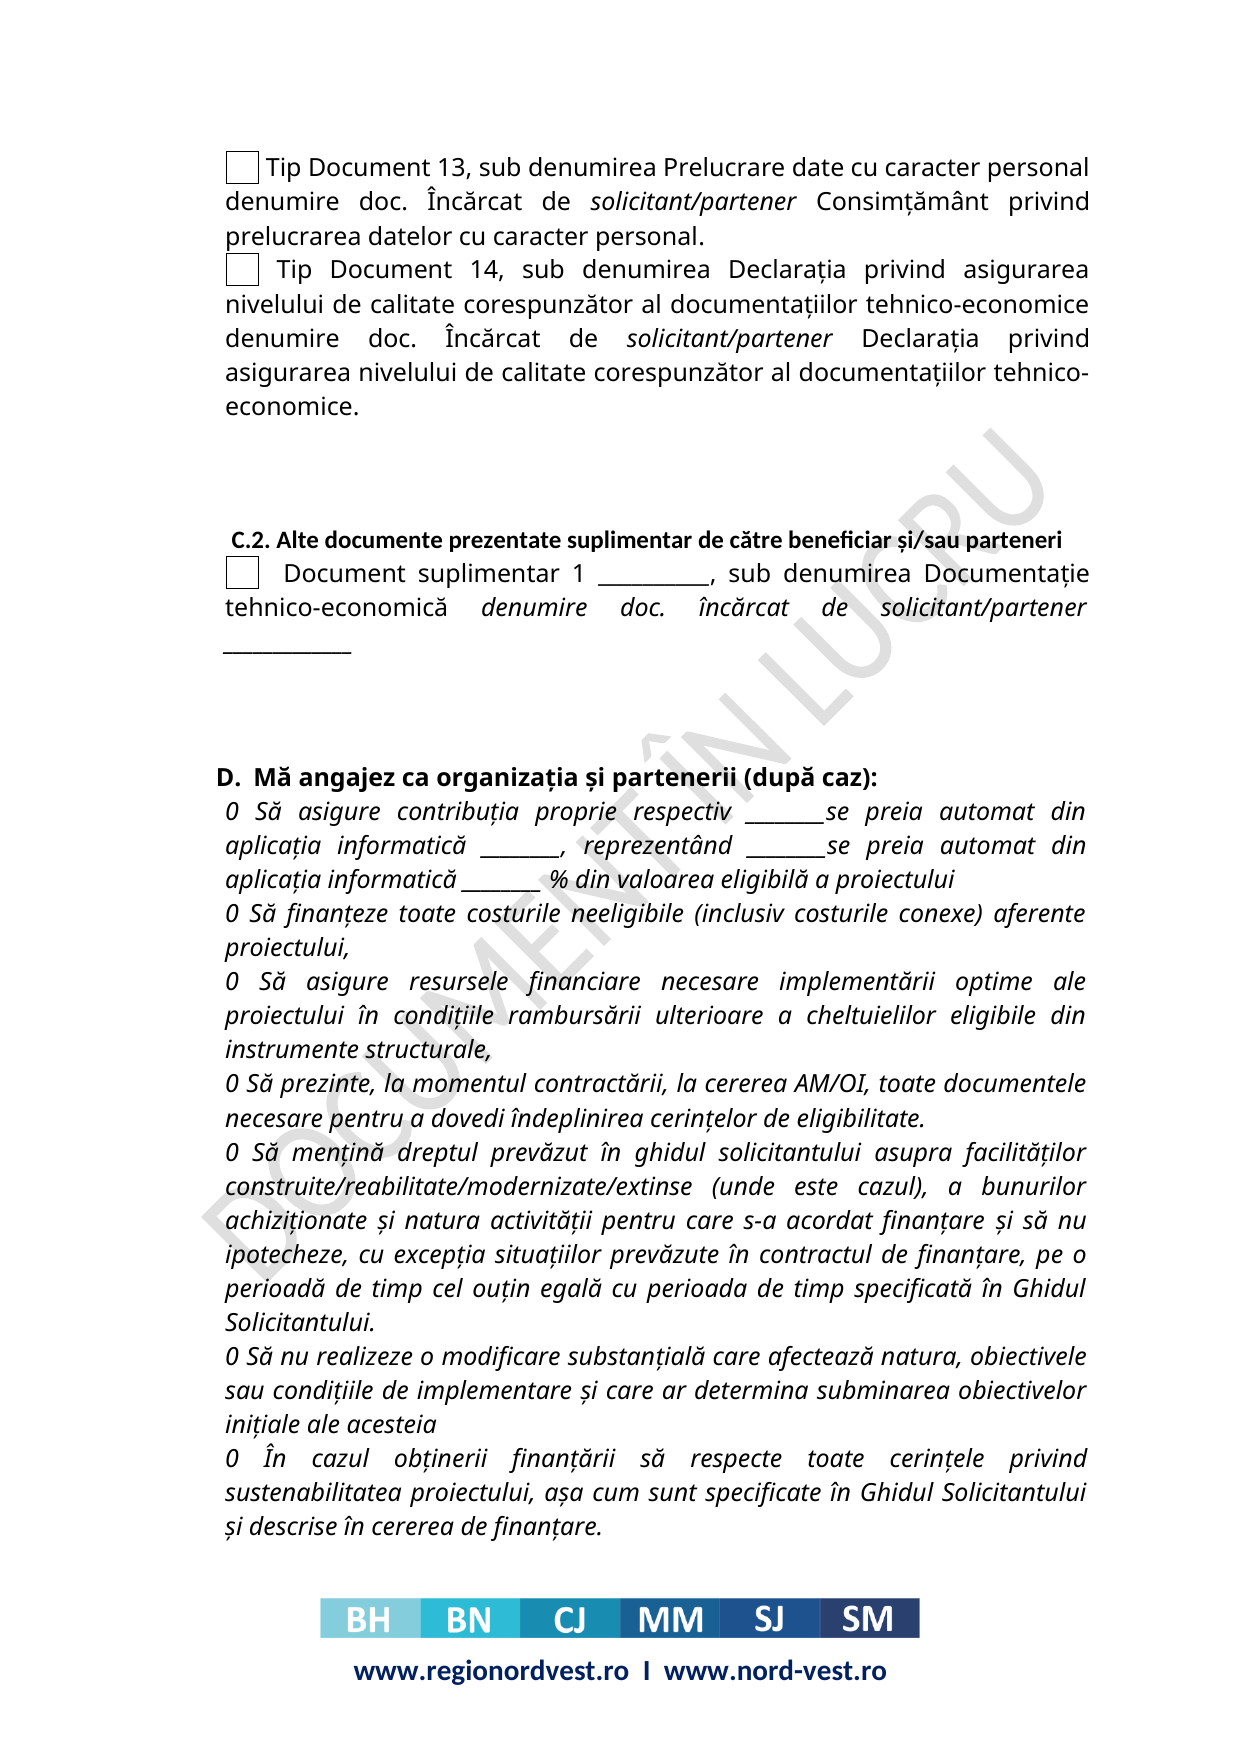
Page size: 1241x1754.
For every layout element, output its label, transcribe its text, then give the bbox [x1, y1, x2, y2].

list 0 Să menţină dreptul prevăzut în ghidul solicitantului asupra facilităţilor construite/reabilitate/modernizate/extinse (unde este cazul), a bunurilor achiziţionate şi natura activităţii pentru care s-a acordat finanţare şi să nu ipotecheze, cu excepția situațiilor prevăzute în contractul de finanțare, pe o perioadă de timp cel ouțin egală cu perioada de timp specificată în Ghidul Solicitantului. [225, 1134, 1090, 1339]
list C.2. Alte documente prezentate suplimentar de către beneficiar și/sau parteneri [225, 525, 1090, 555]
list Tip Document 13, sub denumirea Prelucrare date cu caracter personal denumire doc. Încărcat de solicitant/partener Consimțământ privind prelucrarea datelor cu caracter personal. [225, 150, 1090, 252]
list 0 Să asigure contribuţia proprie respectiv ________se preia automat din aplicația informatică ________, reprezentând ________se preia automat din aplicația informatică ________ % din valoarea eligibilă a proiectului [225, 794, 1090, 896]
list Mă angajez ca organizația și partenerii (după caz): [216, 759, 1090, 794]
list 0 Să finanţeze toate costurile neeligibile (inclusiv costurile conexe) aferente proiectului, [225, 896, 1090, 964]
list Document suplimentar 1 __________, sub denumirea Documentație tehnico-economică denumire doc. încărcat de solicitant/partener _____________ [225, 555, 1090, 657]
list Tip Document 14, sub denumirea Declarația privind asigurarea nivelului de calitate corespunzător al documentațiilor tehnico-economice denumire doc. Încărcat de solicitant/partener Declarația privind asigurarea nivelului de calitate corespunzător al documentațiilor tehnico-economice. [225, 252, 1090, 422]
picture [320, 1598, 920, 1638]
list 0 Să nu realizeze o modificare substanțială care afectează natura, obiectivele sau condițiile de implementare și care ar determina subminarea obiectivelor inițiale ale acesteia [225, 1339, 1090, 1441]
list 0 Să asigure resursele financiare necesare implementării optime ale proiectului în condiţiile rambursării ulterioare a cheltuielilor eligibile din instrumente structurale, [225, 964, 1090, 1066]
list 0 În cazul obținerii finanțării să respecte toate cerințele privind sustenabilitatea proiectului, așa cum sunt specificate în Ghidul Solicitantului și descrise în cererea de finanțare. [225, 1441, 1090, 1543]
list 0 Să prezinte, la momentul contractării, la cererea AM/OI, toate documentele necesare pentru a dovedi îndeplinirea cerințelor de eligibilitate. [225, 1066, 1090, 1134]
